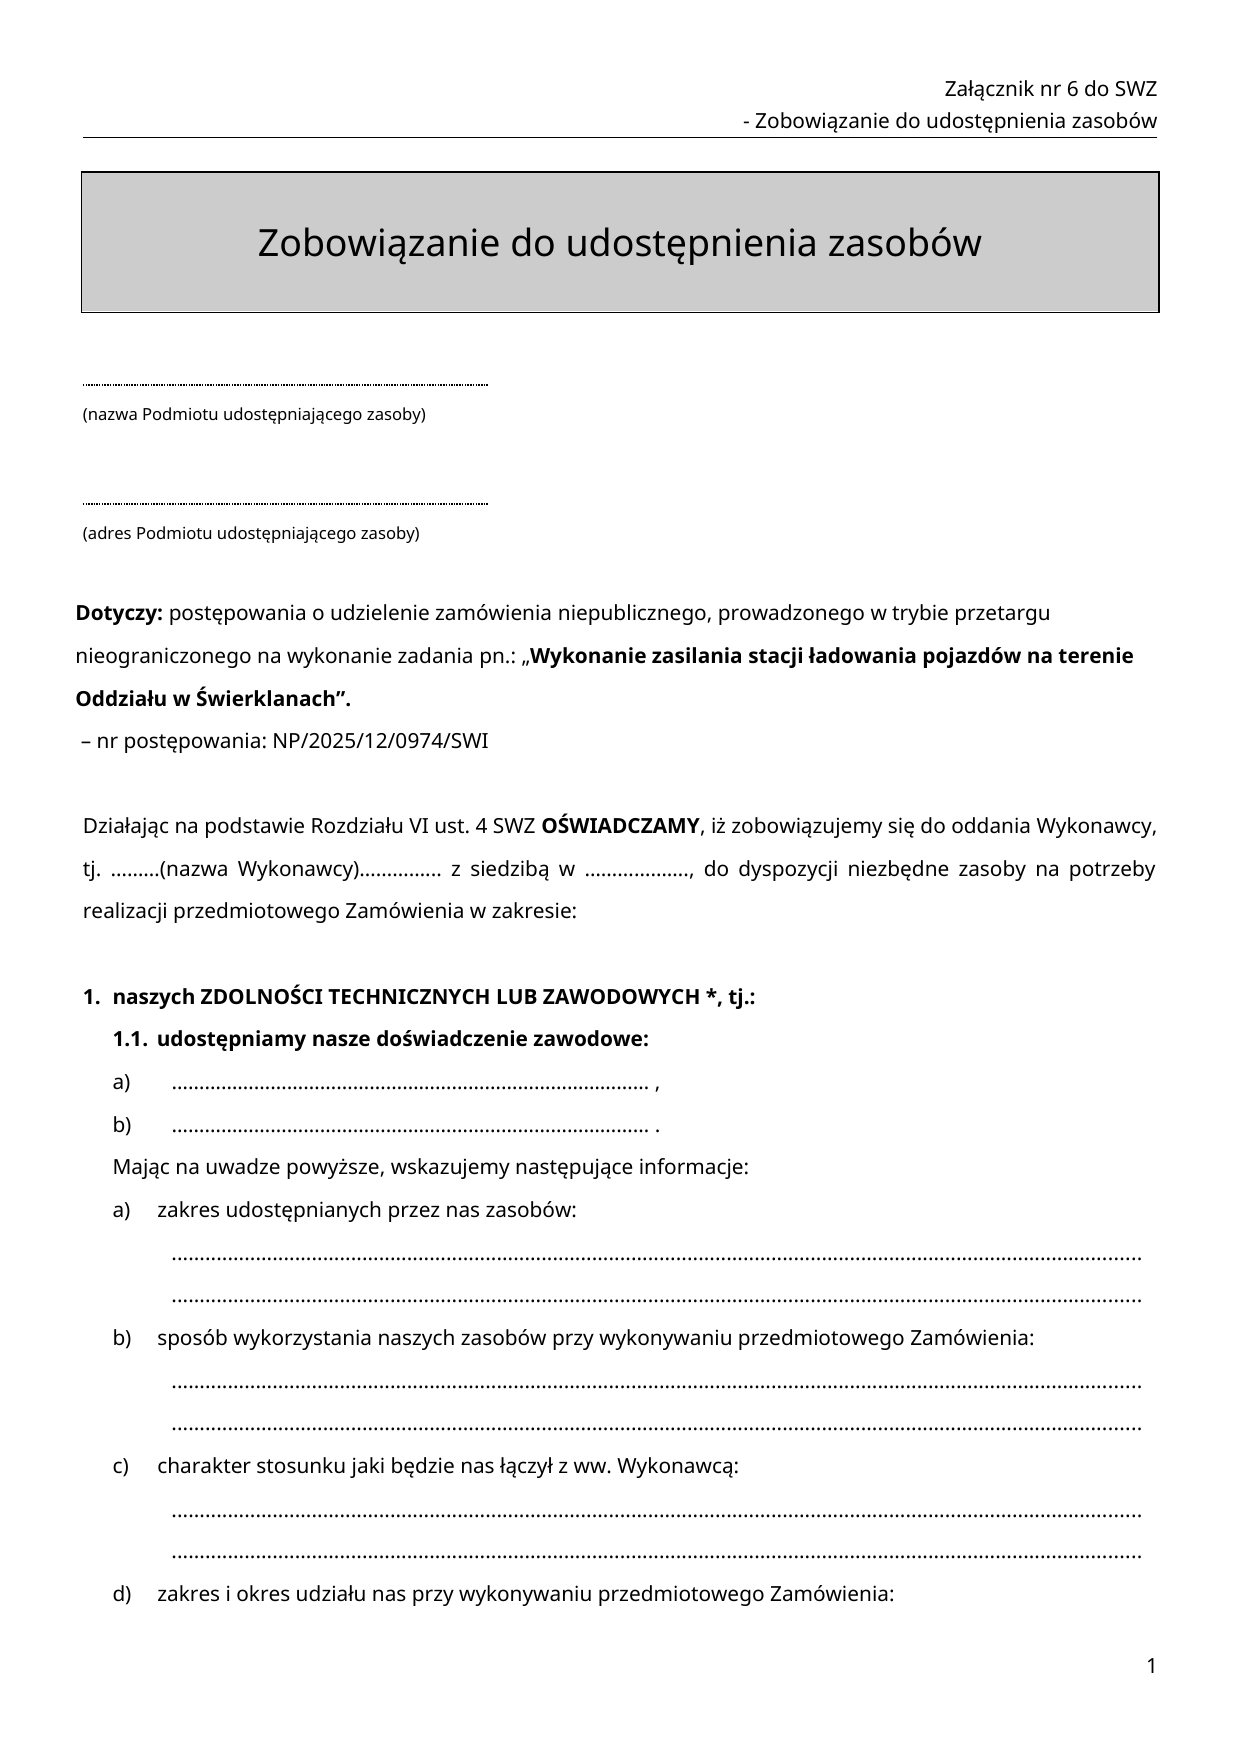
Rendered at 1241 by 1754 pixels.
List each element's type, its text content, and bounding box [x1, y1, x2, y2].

list udostępniamy nasze doświadczenie zawodowe: [112, 1024, 1157, 1053]
text (adres Podmiotu udostępniającego zasoby) [83, 522, 1157, 544]
list zakres i okres udziału nas przy wykonywaniu przedmiotowego Zamówienia: [112, 1579, 1157, 1608]
text Dotyczy: postępowania o udzielenie zamówienia niepublicznego, prowadzonego w trybie przetargu nieograniczonego na wykonanie zadania pn.: „Wykonanie zasilania stacji ładowania pojazdów na terenie Oddziału w Świerklanach”. [75, 598, 1172, 712]
list sposób wykorzystania naszych zasobów przy wykonywaniu przedmiotowego Zamówienia: [112, 1323, 1157, 1351]
text (nazwa Podmiotu udostępniającego zasoby) [83, 402, 1157, 425]
list charakter stosunku jaki będzie nas łączył z ww. Wykonawcą: [112, 1451, 1157, 1479]
list naszych ZDOLNOŚCI TECHNICZNYCH LUB ZAWODOWYCH *, tj.: [83, 982, 1157, 1010]
text Mając na uwadze powyższe, wskazujemy następujące informacje: [112, 1152, 1157, 1181]
text Działając na podstawie Rozdziału VI ust. 4 SWZ OŚWIADCZAMY, iż zobowiązujemy się do oddania Wykonawcy, tj. ………(nazwa Wykonawcy)…………... z siedzibą w ………………., do dyspozycji niezbędne zasoby na potrzeby realizacji przedmiotowego Zamówienia w zakresie: [83, 811, 1157, 925]
list …………………………………………………………………………… , [112, 1067, 1157, 1096]
text – nr postępowania: NP/2025/12/0974/SWI [75, 726, 1172, 755]
table_header Zobowiązanie do udostępnienia zasobów [82, 173, 1158, 311]
list zakres udostępnianych przez nas zasobów: [112, 1195, 1157, 1223]
list …………………………………………………………………………… . [112, 1110, 1157, 1138]
